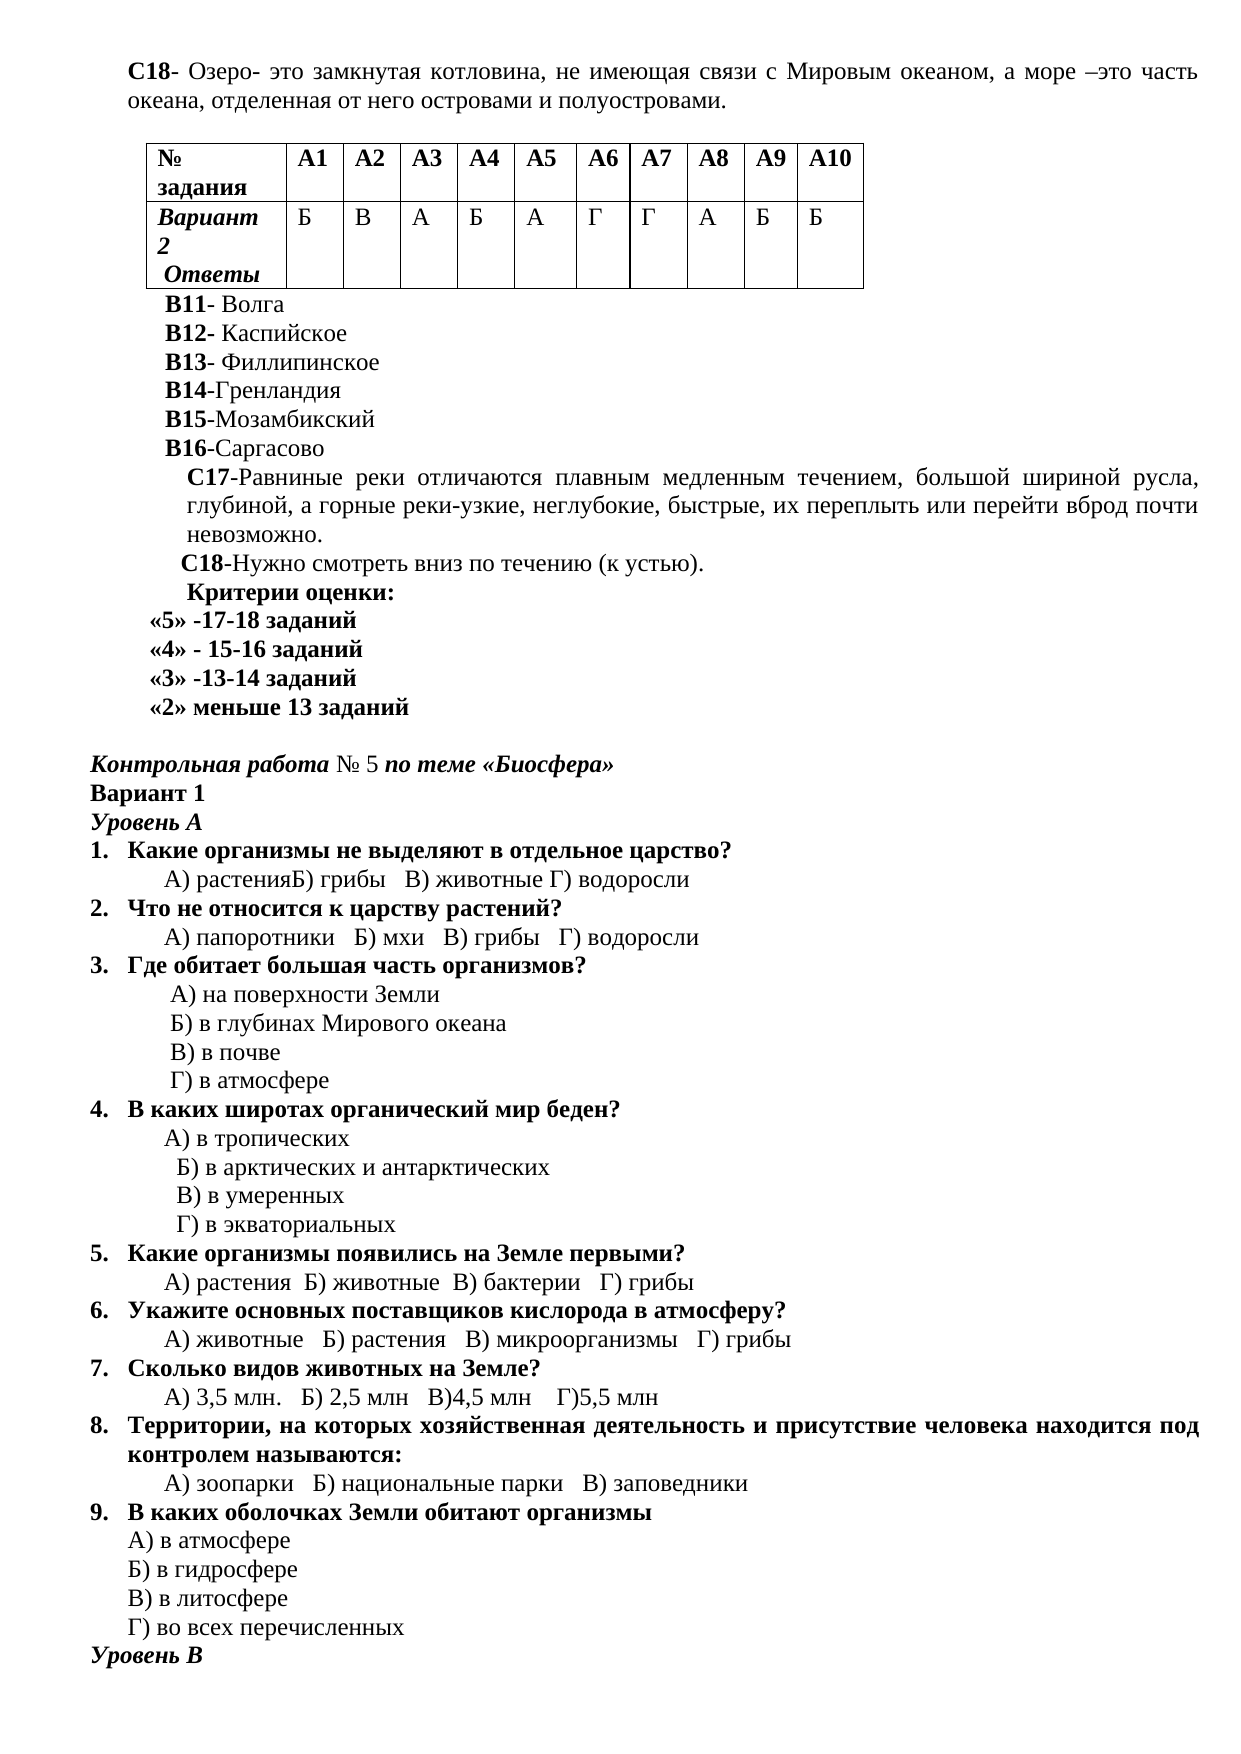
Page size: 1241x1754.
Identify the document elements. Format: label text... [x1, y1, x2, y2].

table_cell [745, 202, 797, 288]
list Б) в глубинах Мирового океана [164, 1008, 1200, 1037]
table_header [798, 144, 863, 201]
list А) растения Б) животные В) бактерии Г) грибы [164, 1267, 1200, 1296]
list В каких оболочках Земли обитают организмы [90, 1497, 1200, 1526]
list Какие организмы не выделяют в отдельное царство? [90, 836, 1200, 864]
list В) в литосфере [127, 1583, 1200, 1612]
text С17-Равниные реки отличаются плавным медленным течением, большой шириной русла, глубиной, а горные реки-узкие, неглубокие, быстрые, их переплыть или перейти вброд почти невозможно. [187, 462, 1200, 548]
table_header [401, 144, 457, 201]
text В16-Саргасово [127, 433, 1200, 462]
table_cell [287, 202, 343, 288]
text Уровень В [90, 1641, 1200, 1669]
text В13- Филлипинское [127, 347, 1200, 376]
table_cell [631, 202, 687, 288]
text «5» -17-18 заданий [149, 606, 1200, 634]
list В) в умеренных [164, 1181, 1200, 1209]
list А) зоопарки Б) национальные парки В) заповедники [164, 1468, 1200, 1497]
list Укажите основных поставщиков кислорода в атмосферу? [90, 1296, 1200, 1324]
list Г) в атмосфере [164, 1066, 1200, 1094]
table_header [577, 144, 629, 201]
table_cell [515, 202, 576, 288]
list Г) во всех перечисленных [127, 1612, 1200, 1641]
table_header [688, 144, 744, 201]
list Где обитает большая часть организмов? [90, 951, 1200, 979]
list А) 3,5 млн. Б) 2,5 млн В)4,5 млн Г)5,5 млн [164, 1382, 1200, 1411]
list Что не относится к царству растений? [90, 893, 1200, 922]
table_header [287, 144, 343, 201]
list Какие организмы появились на Земле первыми? [90, 1238, 1200, 1267]
list В) в почве [164, 1037, 1200, 1066]
list Б) в гидросфере [127, 1554, 1200, 1583]
list А) в тропических [164, 1123, 1200, 1152]
list А) в атмосфере [127, 1526, 1200, 1554]
text В15-Мозамбикский [165, 404, 1200, 433]
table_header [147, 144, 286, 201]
list Территории, на которых хозяйственная деятельность и присутствие человека находится под контролем называются: [90, 1411, 1200, 1468]
list Г) в экваториальных [164, 1209, 1200, 1238]
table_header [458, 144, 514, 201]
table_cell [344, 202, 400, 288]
text Уровень А [90, 807, 1200, 836]
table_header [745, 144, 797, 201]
list А) на поверхности Земли [164, 979, 1200, 1008]
list Сколько видов животных на Земле? [90, 1353, 1200, 1382]
text «4» - 15-16 заданий [149, 634, 1200, 663]
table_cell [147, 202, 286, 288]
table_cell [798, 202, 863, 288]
text С18-Нужно смотреть вниз по течению (к устью). [149, 548, 1200, 577]
text «3» -13-14 заданий [149, 663, 1200, 692]
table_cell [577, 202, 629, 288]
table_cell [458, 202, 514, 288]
text С18- Озеро- это замкнутая котловина, не имеющая связи с Мировым океаном, а море –это часть океана, отделенная от него островами и полуостровами. [127, 56, 1200, 114]
list А) животные Б) растения В) микроорганизмы Г) грибы [164, 1324, 1200, 1353]
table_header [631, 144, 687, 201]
list А) растенияБ) грибы В) животные Г) водоросли [164, 864, 1200, 893]
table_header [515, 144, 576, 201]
list Б) в арктических и антарктических [164, 1152, 1200, 1181]
text «2» меньше 13 заданий [149, 692, 1200, 721]
text В12- Каспийское [165, 318, 1200, 347]
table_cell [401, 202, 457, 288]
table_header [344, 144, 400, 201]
text В11- Волга [165, 289, 1200, 318]
list В каких широтах органический мир беден? [90, 1094, 1200, 1123]
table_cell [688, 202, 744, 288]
text В14-Гренландия [165, 376, 1200, 404]
text Контрольная работа № 5 по теме «Биосфера» [90, 749, 1200, 778]
text Вариант 1 [90, 778, 1200, 807]
list А) папоротники Б) мхи В) грибы Г) водоросли [164, 922, 1200, 951]
text Критерии оценки: [187, 577, 1200, 606]
